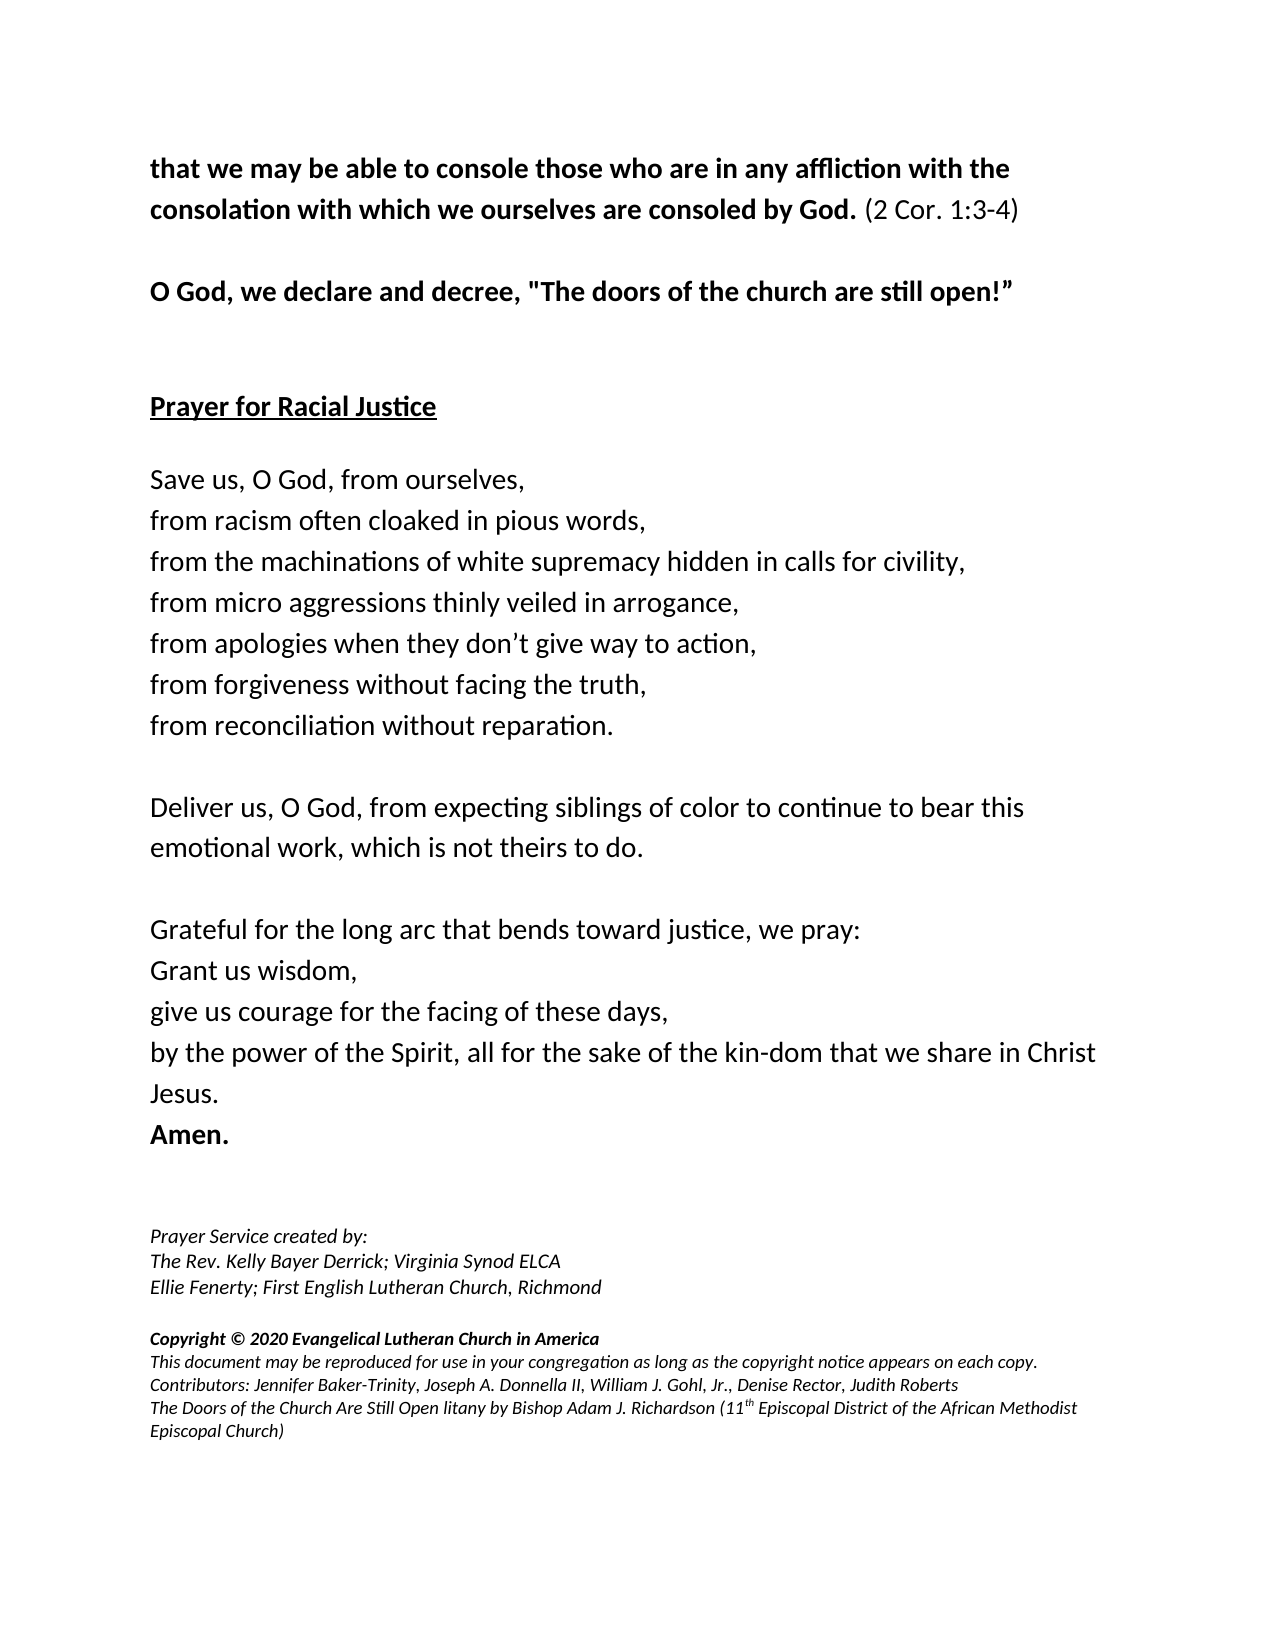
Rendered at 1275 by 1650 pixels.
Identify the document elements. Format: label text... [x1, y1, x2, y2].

text from micro aggressions thinly veiled in arrogance, [150, 584, 1125, 619]
text Amen. [150, 1116, 1125, 1152]
text The Doors of the Church Are Still Open litany by Bishop Adam J. Richardson (11th Episcopal District of the African Methodist Episcopal Church) [150, 1396, 1125, 1442]
text Grateful for the long arc that bends toward justice, we pray: [150, 911, 1125, 947]
text Prayer Service created by: [150, 1223, 1125, 1249]
text from racism often cloaked in pious words, [150, 502, 1125, 538]
text Ellie Fenerty; First English Lutheran Church, Richmond [150, 1274, 1125, 1299]
text O God, we declare and decree, "The doors of the church are still open!” [150, 273, 1125, 308]
text from apologies when they don’t give way to action, [150, 625, 1125, 661]
text give us courage for the facing of these days, [150, 993, 1125, 1029]
text from reconciliation without reparation. [150, 707, 1125, 742]
text by the power of the Spirit, all for the sake of the kin-dom that we share in Christ Jesus. [150, 1034, 1125, 1111]
text from forgiveness without facing the truth, [150, 666, 1125, 701]
text The Rev. Kelly Bayer Derrick; Virginia Synod ELCA [150, 1249, 1125, 1274]
text Deliver us, O God, from expecting siblings of color to continue to bear this emotional work, which is not theirs to do. [150, 789, 1125, 865]
text Grant us wisdom, [150, 952, 1125, 988]
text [150, 150, 1125, 227]
text from the machinations of white supremacy hidden in calls for civility, [150, 543, 1125, 579]
text Prayer for Racial Justice [150, 388, 1125, 424]
text This document may be reproduced for use in your congregation as long as the copyright notice appears on each copy. [150, 1350, 1125, 1373]
text Save us, O God, from ourselves, [150, 461, 1125, 497]
text Contributors: Jennifer Baker-Trinity, Joseph A. Donnella II, William J. Gohl, Jr., Denise Rector, Judith Roberts [150, 1373, 1125, 1396]
text Copyright © 2020 Evangelical Lutheran Church in America [150, 1327, 1125, 1350]
